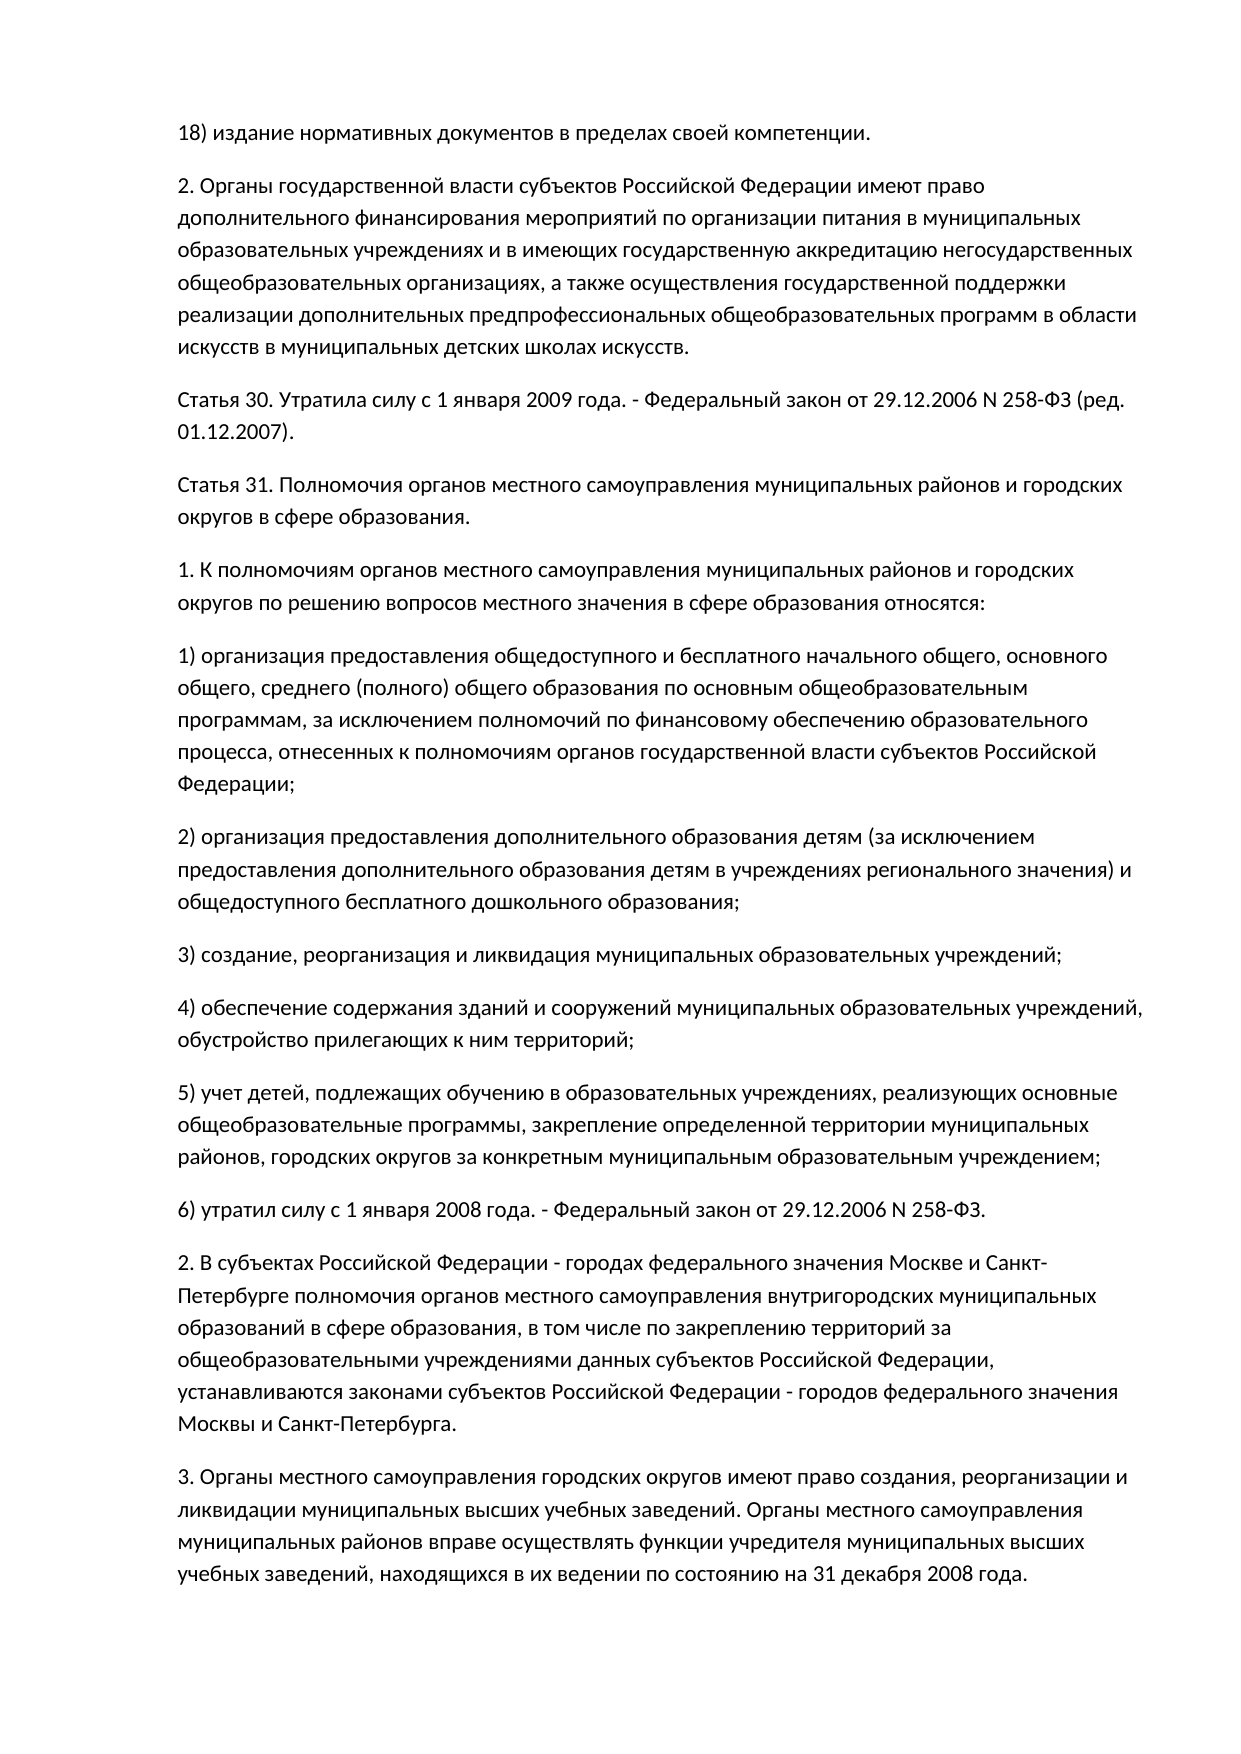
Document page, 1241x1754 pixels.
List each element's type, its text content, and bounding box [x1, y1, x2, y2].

text 5) учет детей, подлежащих обучению в образовательных учреждениях, реализующих основные общеобразовательные программы, закрепление определенной территории муниципальных районов, городских округов за конкретным муниципальным образовательным учреждением; [177, 1078, 1152, 1171]
text 4) обеспечение содержания зданий и сооружений муниципальных образовательных учреждений, обустройство прилегающих к ним территорий; [177, 993, 1152, 1053]
text 2. В субъектах Российской Федерации - городах федерального значения Москве и Санкт-Петербурге полномочия органов местного самоуправления внутригородских муниципальных образований в сфере образования, в том числе по закреплению территорий за общеобразовательными учреждениями данных субъектов Российской Федерации, устанавливаются законами субъектов Российской Федерации - городов федерального значения Москвы и Санкт-Петербурга. [177, 1248, 1152, 1437]
text 1. К полномочиям органов местного самоуправления муниципальных районов и городских округов по решению вопросов местного значения в сфере образования относятся: [177, 556, 1152, 616]
text 3. Органы местного самоуправления городских округов имеют право создания, реорганизации и ликвидации муниципальных высших учебных заведений. Органы местного самоуправления муниципальных районов вправе осуществлять функции учредителя муниципальных высших учебных заведений, находящихся в их ведении по состоянию на 31 декабря 2008 года. [177, 1462, 1152, 1587]
text Статья 30. Утратила силу с 1 января 2009 года. - Федеральный закон от 29.12.2006 N 258-ФЗ (ред. 01.12.2007). [177, 385, 1152, 445]
text 1) организация предоставления общедоступного и бесплатного начального общего, основного общего, среднего (полного) общего образования по основным общеобразовательным программам, за исключением полномочий по финансовому обеспечению образовательного процесса, отнесенных к полномочиям органов государственной власти субъектов Российской Федерации; [177, 641, 1152, 797]
text 18) издание нормативных документов в пределах своей компетенции. [177, 118, 1152, 146]
text Статья 31. Полномочия органов местного самоуправления муниципальных районов и городских округов в сфере образования. [177, 470, 1152, 531]
text 3) создание, реорганизация и ликвидация муниципальных образовательных учреждений; [177, 940, 1152, 968]
text 2. Органы государственной власти субъектов Российской Федерации имеют право дополнительного финансирования мероприятий по организации питания в муниципальных образовательных учреждениях и в имеющих государственную аккредитацию негосударственных общеобразовательных организациях, а также осуществления государственной поддержки реализации дополнительных предпрофессиональных общеобразовательных программ в области искусств в муниципальных детских школах искусств. [177, 171, 1152, 360]
text 2) организация предоставления дополнительного образования детям (за исключением предоставления дополнительного образования детям в учреждениях регионального значения) и общедоступного бесплатного дошкольного образования; [177, 822, 1152, 915]
text 6) утратил силу с 1 января 2008 года. - Федеральный закон от 29.12.2006 N 258-ФЗ. [177, 1196, 1152, 1223]
